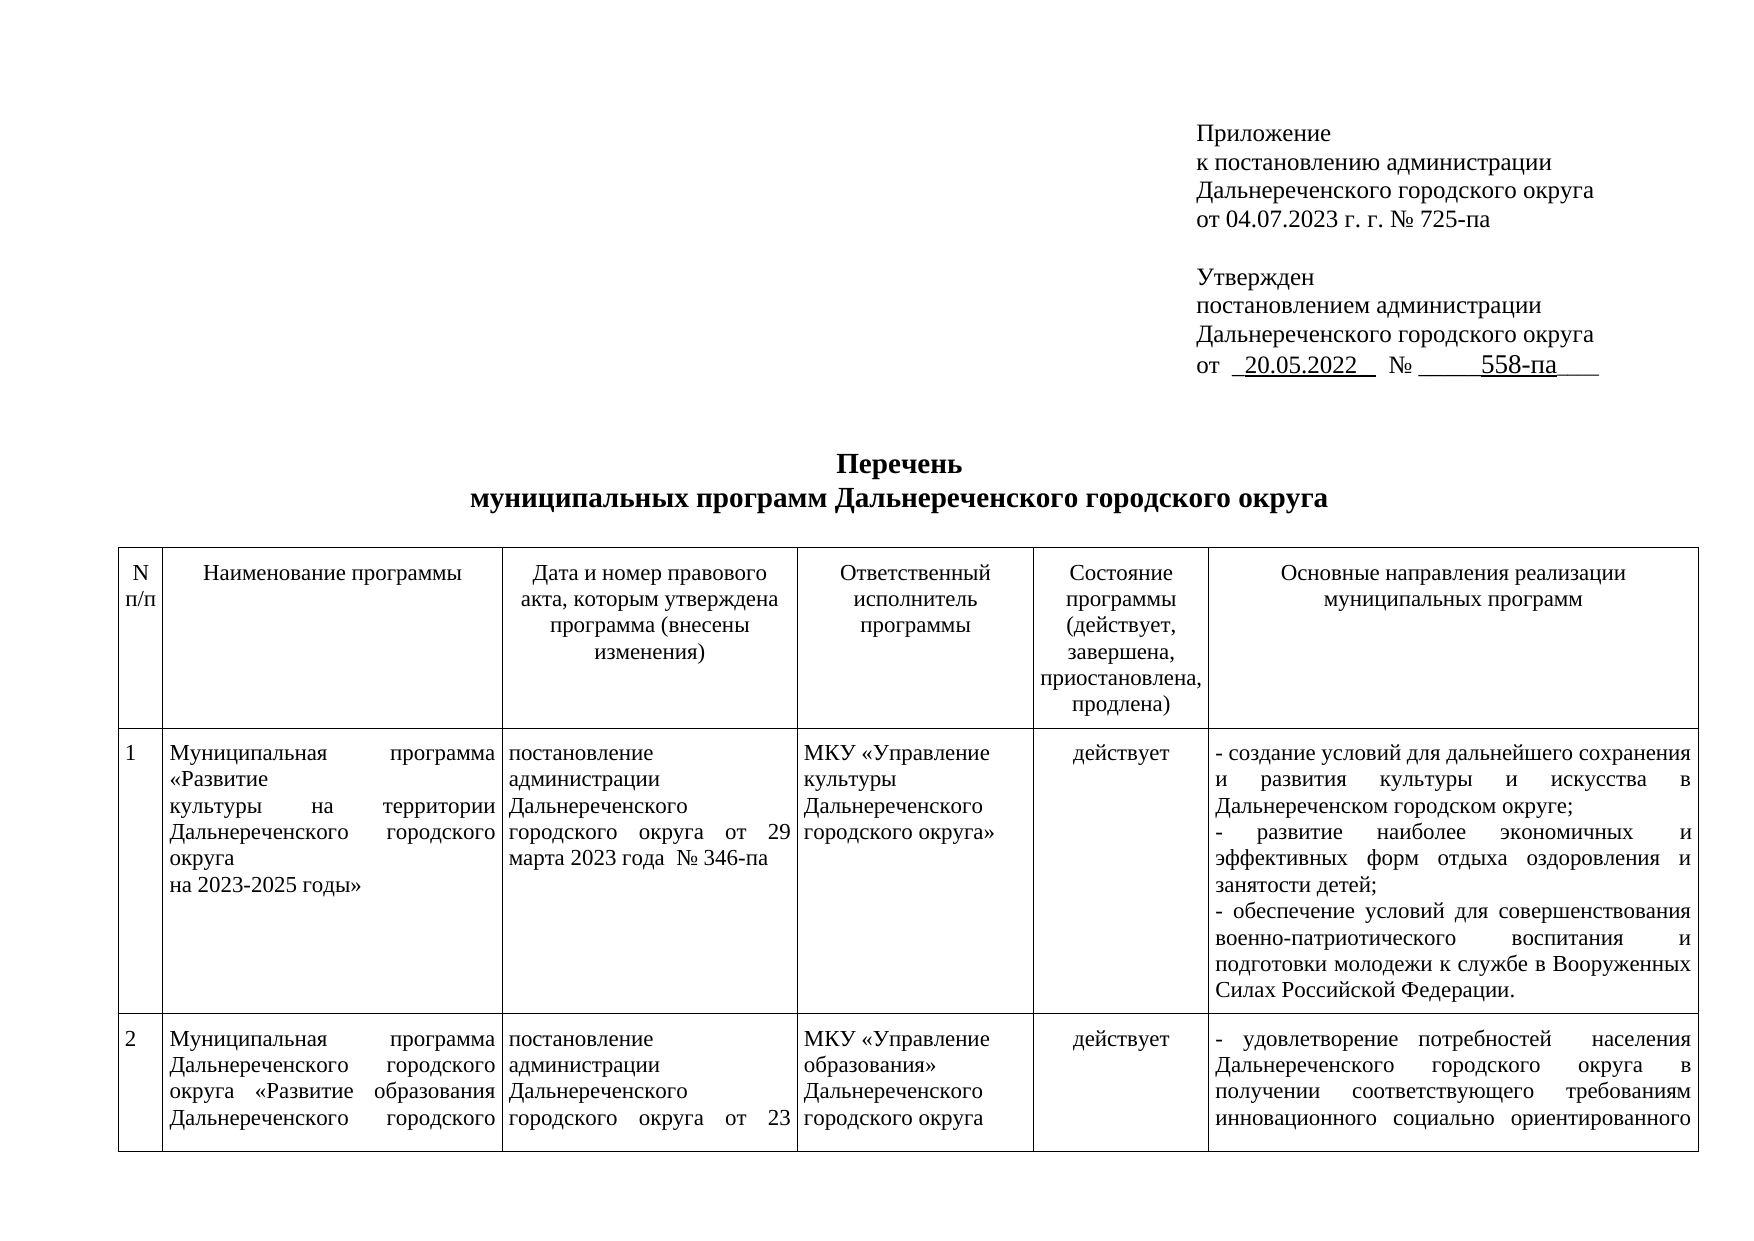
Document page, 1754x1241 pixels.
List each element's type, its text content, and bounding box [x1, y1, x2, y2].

text от _20.05.2022_ № _____558-па____ [118, 348, 1680, 379]
text муниципальных программ Дальнереченского городского округа [118, 480, 1680, 513]
table_cell - создание условий для дальнейшего сохранения и развития культуры и искусства в Дальнереченском городском округе; - развитие наиболее экономичных и эффективных форм отдыха оздоровления и занятости детей; - обеспечение условий для совершенствования военно-патриотического воспитания и подготовки молодежи к службе в Вооруженных Силах Российской Федерации. [1209, 729, 1698, 1013]
table_header N п/п [119, 548, 162, 727]
table_cell постановление администрации Дальнереченского городского округа от 29 марта 2023 года № 346-па [503, 729, 797, 1013]
table_cell Муниципальная программа «Развитие культуры на территории Дальнереченского городского округа на 2023-2025 годы» [163, 729, 502, 1013]
text Дальнереченского городского округа [118, 176, 1680, 204]
text Приложение [118, 118, 1680, 147]
table_cell 1 [119, 729, 162, 1013]
text Утвержден [118, 262, 1680, 291]
table_cell МКУ «Управление культуры Дальнереченского городского округа» [798, 729, 1033, 1013]
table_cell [163, 1014, 502, 1151]
text от 04.07.2023 г. г. № 725-па [118, 204, 1680, 233]
table_header Основные направления реализации муниципальных программ [1209, 548, 1698, 727]
table_header Состояние программы (действует, завершена, приостановлена, продлена) [1034, 548, 1208, 727]
table_cell действует [1034, 1014, 1208, 1151]
text постановлением администрации [118, 291, 1680, 319]
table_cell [798, 1014, 1033, 1151]
text к постановлению администрации [118, 147, 1680, 176]
text Перечень [118, 446, 1680, 480]
table_cell действует [1034, 729, 1208, 1013]
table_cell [503, 1014, 797, 1151]
table_cell 2 [119, 1014, 162, 1151]
table_header Наименование программы [163, 548, 502, 727]
text Дальнереченского городского округа [118, 319, 1680, 348]
table_header Ответственный исполнитель программы [798, 548, 1033, 727]
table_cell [1209, 1014, 1698, 1151]
table_header Дата и номер правового акта, которым утверждена программа (внесены изменения) [503, 548, 797, 727]
